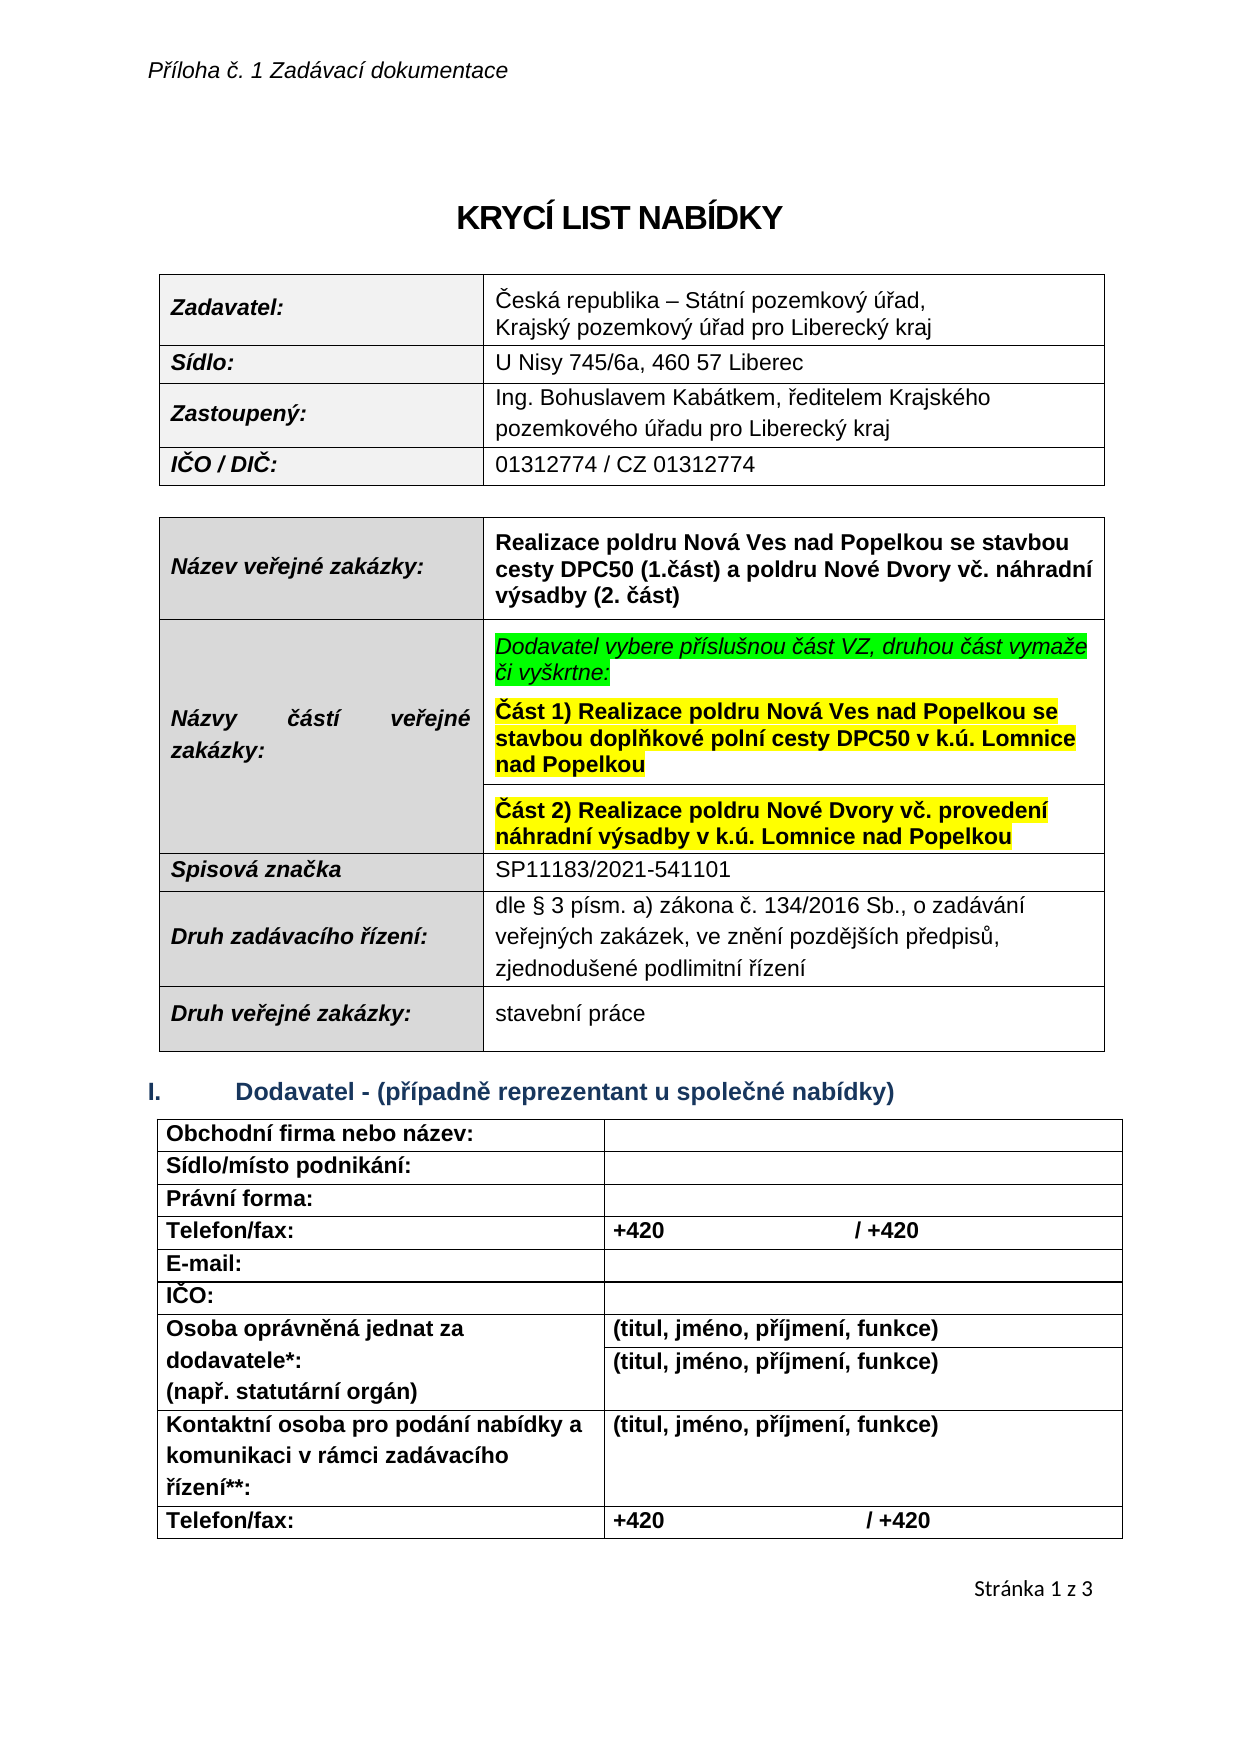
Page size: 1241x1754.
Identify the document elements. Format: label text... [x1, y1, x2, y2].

table_cell Právní forma: [158, 1185, 604, 1216]
table_cell +420 / +420 [605, 1217, 1122, 1249]
table_cell Telefon/fax: [158, 1217, 604, 1249]
table_cell Dodavatel vybere příslušnou část VZ, druhou část vymaže či vyškrtne: Část 1) Realizace poldru Nová Ves nad Popelkou se stavbou doplňkové polní cesty DPC50 v k.ú. Lomnice nad Popelkou [484, 620, 1104, 783]
table_cell U Nisy 745/6a, 460 57 Liberec [484, 346, 1104, 383]
table_cell 01312774 / CZ 01312774 [484, 448, 1104, 485]
table_header Obchodní firma nebo název: [158, 1120, 604, 1151]
table_cell SP11183/2021-541101 [484, 854, 1104, 891]
table_header [484, 518, 1104, 619]
table_cell (titul, jméno, příjmení, funkce) [605, 1411, 1122, 1506]
table_cell [605, 1250, 1122, 1281]
table_cell Názvy částí veřejné zakázky: [160, 620, 483, 853]
table_cell Druh veřejné zakázky: [160, 987, 483, 1051]
table_cell Část 2) Realizace poldru Nové Dvory vč. provedení náhradní výsadby v k.ú. Lomnice nad Popelkou [484, 785, 1104, 853]
table_cell (titul, jméno, příjmení, funkce) [605, 1348, 1122, 1410]
table_cell Druh zadávacího řízení: [160, 892, 483, 986]
table_header [605, 1120, 1122, 1151]
subtitle Dodavatel - (případně reprezentant u společné nabídky) [148, 1077, 1093, 1106]
table_cell +420 / +420 [605, 1507, 1122, 1538]
table_cell stavební práce [484, 987, 1104, 1051]
table_cell Telefon/fax: [158, 1507, 604, 1538]
table_cell Zastoupený: [160, 384, 483, 447]
table_cell Ing. Bohuslavem Kabátkem, ředitelem Krajského pozemkového úřadu pro Liberecký kraj [484, 384, 1104, 447]
table_cell [605, 1185, 1122, 1216]
title Krycí list nabídky [148, 198, 1093, 236]
table_header Zadavatel: [160, 275, 483, 345]
table_header Česká republika – Státní pozemkový úřad, Krajský pozemkový úřad pro Liberecký kraj [484, 275, 1104, 345]
table_header Název veřejné zakázky: [160, 518, 483, 619]
table_cell IČO: [158, 1283, 604, 1314]
table_cell E-mail: [158, 1250, 604, 1281]
table_cell Sídlo/místo podnikání: [158, 1152, 604, 1184]
table_cell IČO / DIČ: [160, 448, 483, 485]
table_cell [605, 1283, 1122, 1314]
table_cell Kontaktní osoba pro podání nabídky a komunikaci v rámci zadávacího řízení**: [158, 1411, 604, 1506]
table_cell Sídlo: [160, 346, 483, 383]
table_cell (titul, jméno, příjmení, funkce) [605, 1315, 1122, 1347]
table_cell Osoba oprávněná jednat za dodavatele*: (např. statutární orgán) [158, 1315, 604, 1410]
table_cell Spisová značka [160, 854, 483, 891]
table_cell [605, 1152, 1122, 1184]
table_cell dle § 3 písm. a) zákona č. 134/2016 Sb., o zadávání veřejných zakázek, ve znění pozdějších předpisů, zjednodušené podlimitní řízení [484, 892, 1104, 986]
